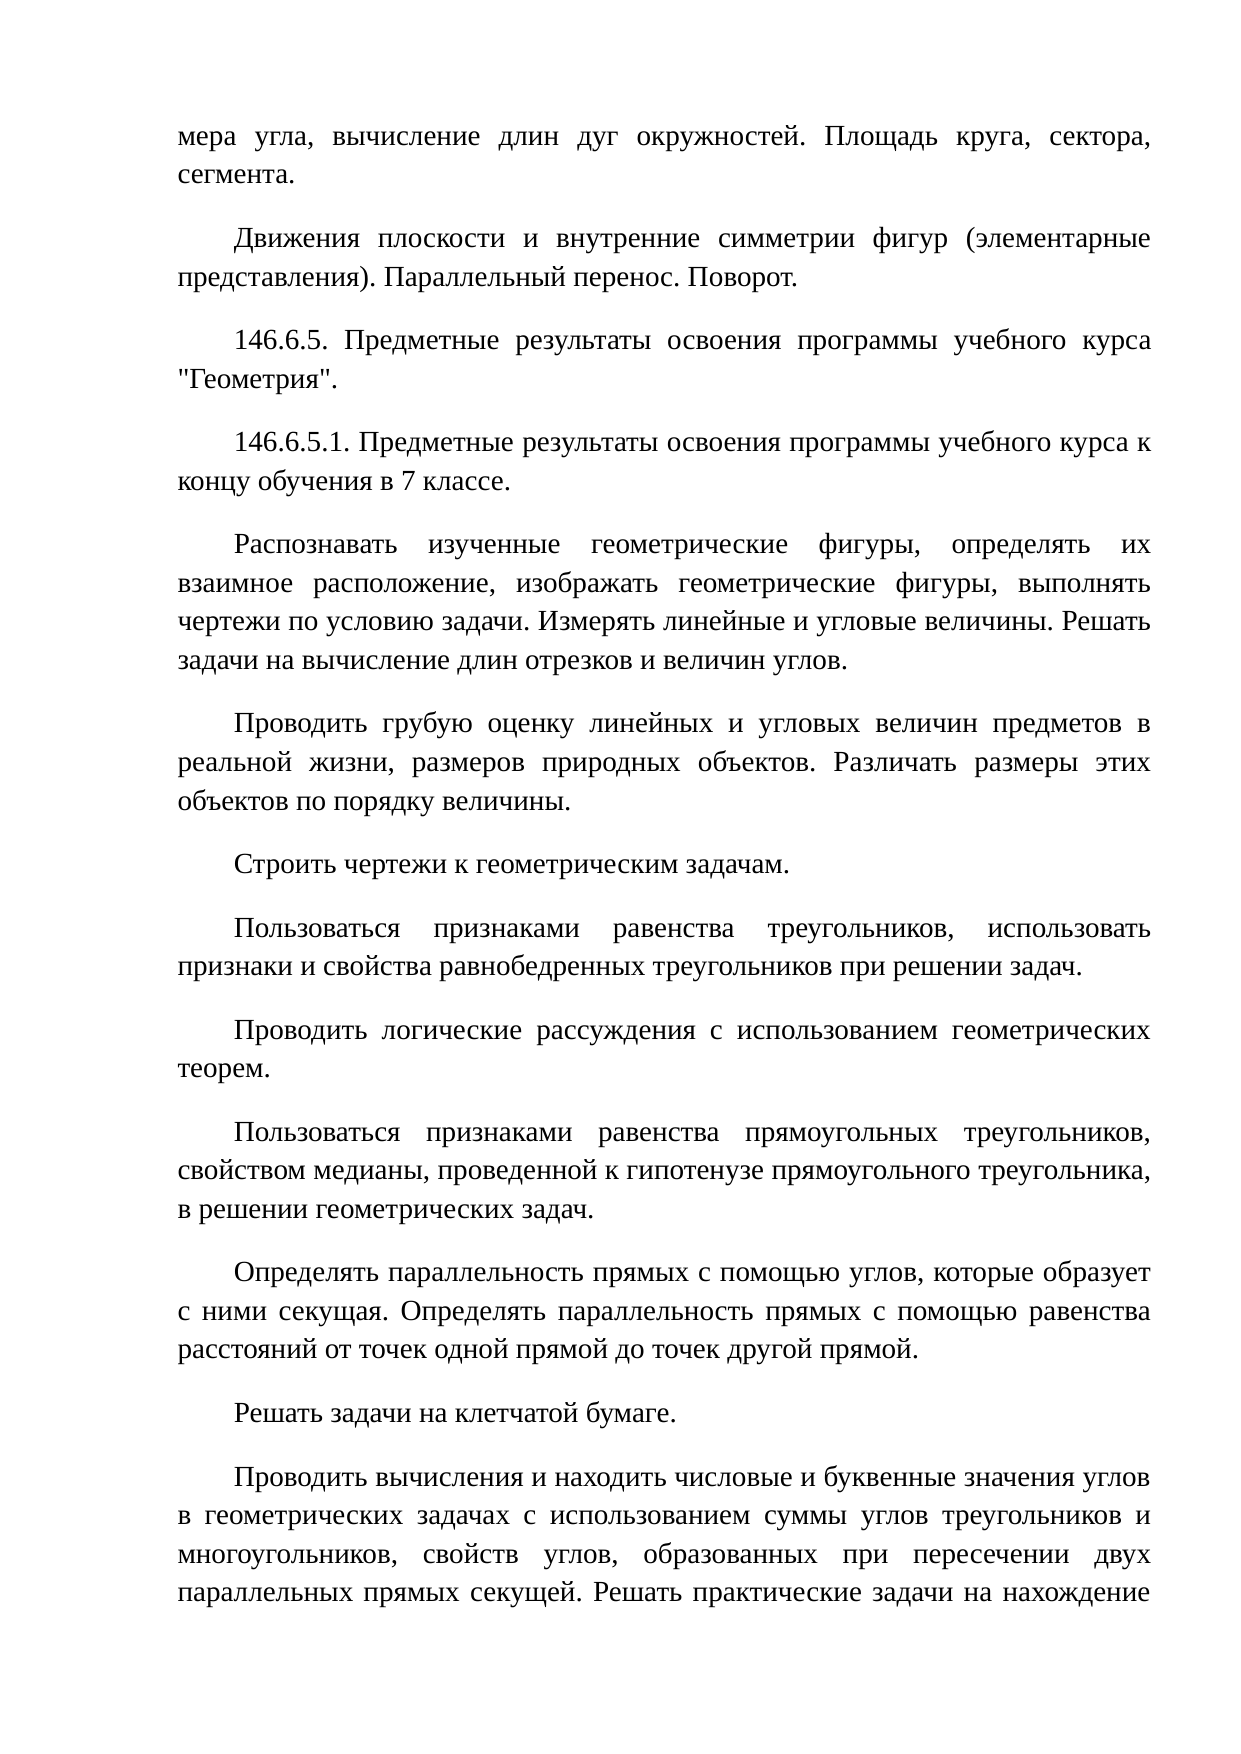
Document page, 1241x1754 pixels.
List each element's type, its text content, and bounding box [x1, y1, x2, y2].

text 146.6.5.1. Предметные результаты освоения программы учебного курса к концу обучения в 7 классе. [177, 424, 1152, 496]
text Решать задачи на клетчатой бумаге. [177, 1395, 1152, 1429]
text Строить чертежи к геометрическим задачам. [177, 846, 1152, 880]
text Определять параллельность прямых с помощью углов, которые образует с ними секущая. Определять параллельность прямых с помощью равенства расстояний от точек одной прямой до точек другой прямой. [177, 1254, 1152, 1365]
text Движения плоскости и внутренние симметрии фигур (элементарные представления). Параллельный перенос. Поворот. [177, 220, 1152, 292]
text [177, 118, 1152, 190]
text Пользоваться признаками равенства треугольников, использовать признаки и свойства равнобедренных треугольников при решении задач. [177, 910, 1152, 982]
text Распознавать изученные геометрические фигуры, определять их взаимное расположение, изображать геометрические фигуры, выполнять чертежи по условию задачи. Измерять линейные и угловые величины. Решать задачи на вычисление длин отрезков и величин углов. [177, 526, 1152, 676]
text Проводить грубую оценку линейных и угловых величин предметов в реальной жизни, размеров природных объектов. Различать размеры этих объектов по порядку величины. [177, 706, 1152, 816]
text Проводить логические рассуждения с использованием геометрических теорем. [177, 1012, 1152, 1084]
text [177, 1459, 1152, 1608]
text 146.6.5. Предметные результаты освоения программы учебного курса "Геометрия". [177, 322, 1152, 394]
text Пользоваться признаками равенства прямоугольных треугольников, свойством медианы, проведенной к гипотенузе прямоугольного треугольника, в решении геометрических задач. [177, 1114, 1152, 1224]
